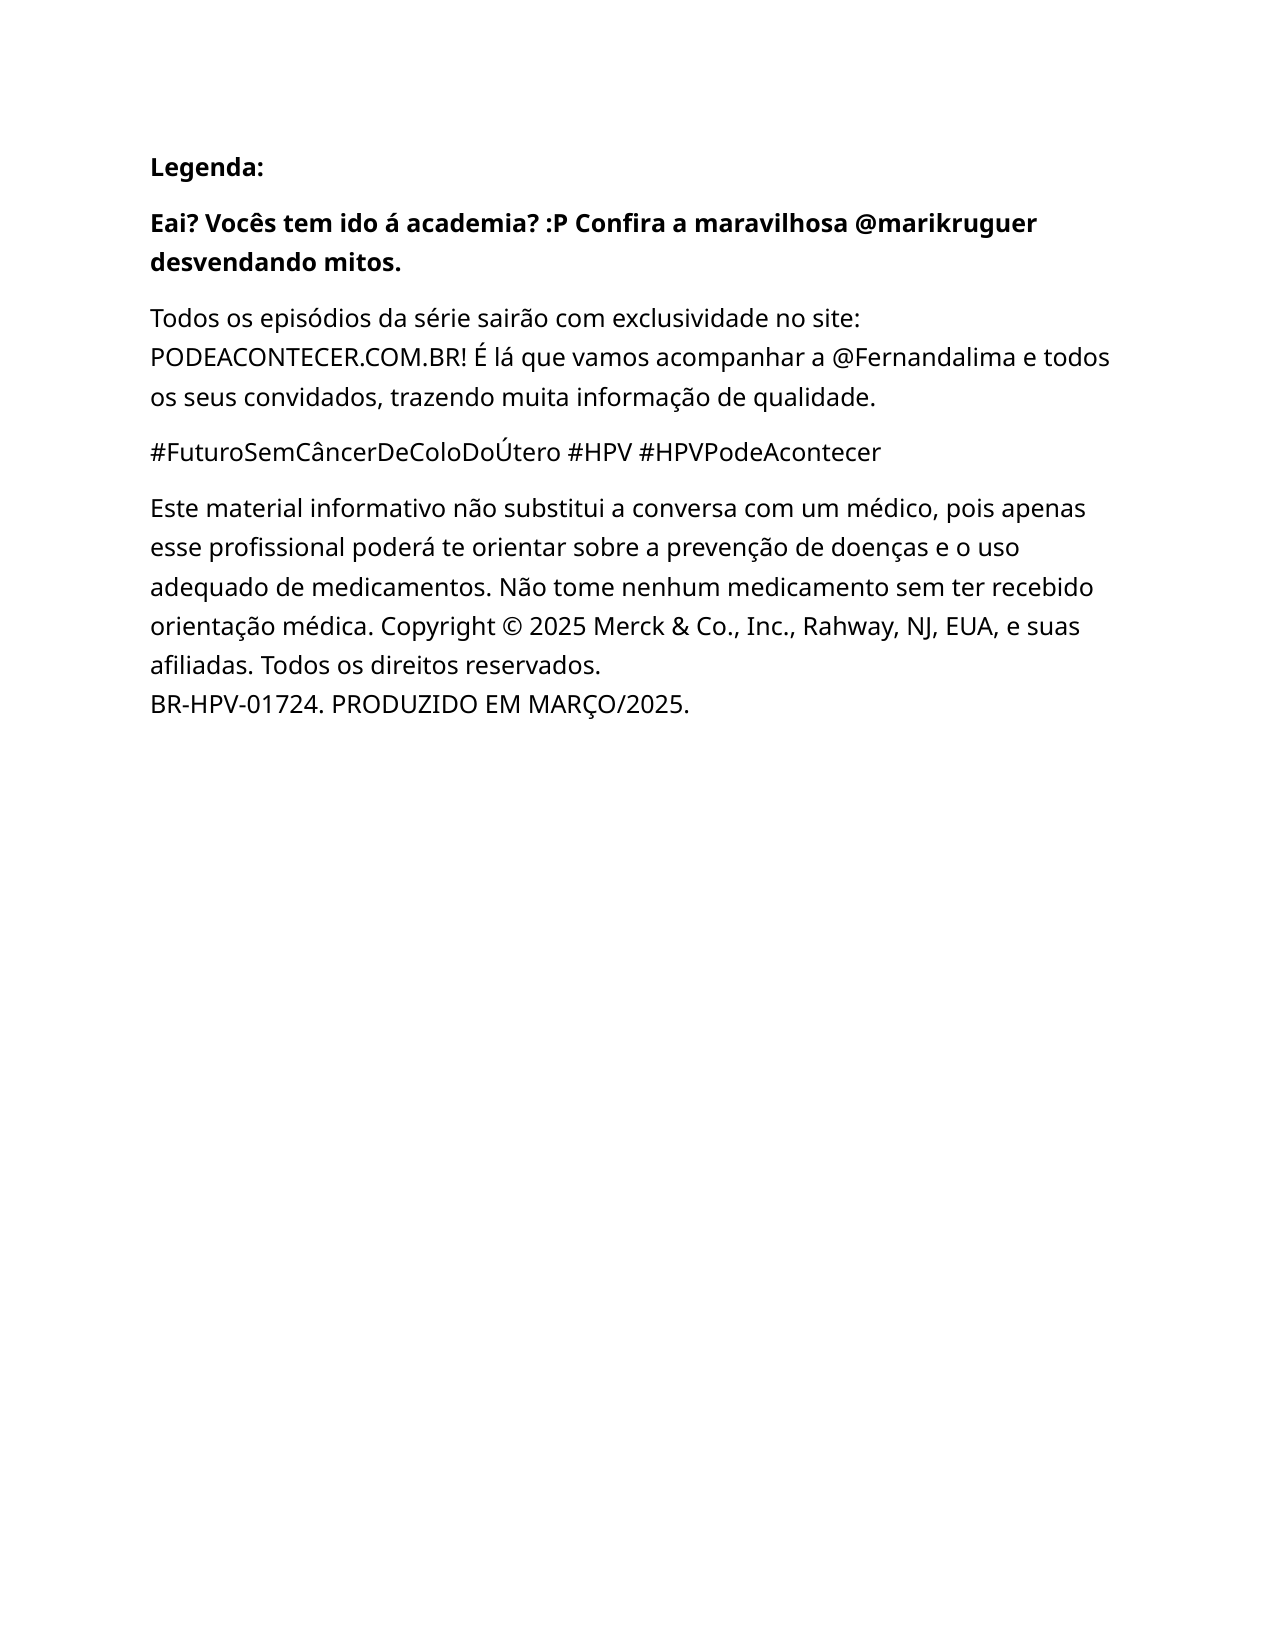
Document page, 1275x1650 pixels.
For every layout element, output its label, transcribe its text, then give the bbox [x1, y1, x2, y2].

text Este material informativo não substitui a conversa com um médico, pois apenas esse profissional poderá te orientar sobre a prevenção de doenças e o uso adequado de medicamentos. Não tome nenhum medicamento sem ter recebido orientação médica. Copyright © 2025 Merck & Co., Inc., Rahway, NJ, EUA, e suas afiliadas. Todos os direitos reservados. [150, 491, 1125, 682]
text Eai? Vocês tem ido á academia? :P Confira a maravilhosa @marikruguer desvendando mitos. [150, 206, 1125, 279]
text BR-HPV-01724. PRODUZIDO EM MARÇO/2025. [150, 687, 1125, 721]
text Legenda: [150, 150, 1125, 184]
text #FuturoSemCâncerDeColoDoÚtero #HPV #HPVPodeAcontecer [150, 435, 1125, 469]
text Todos os episódios da série sairão com exclusividade no site: PODEACONTECER.COM.BR! É lá que vamos acompanhar a @Fernandalima e todos os seus convidados, trazendo muita informação de qualidade. [150, 301, 1125, 413]
